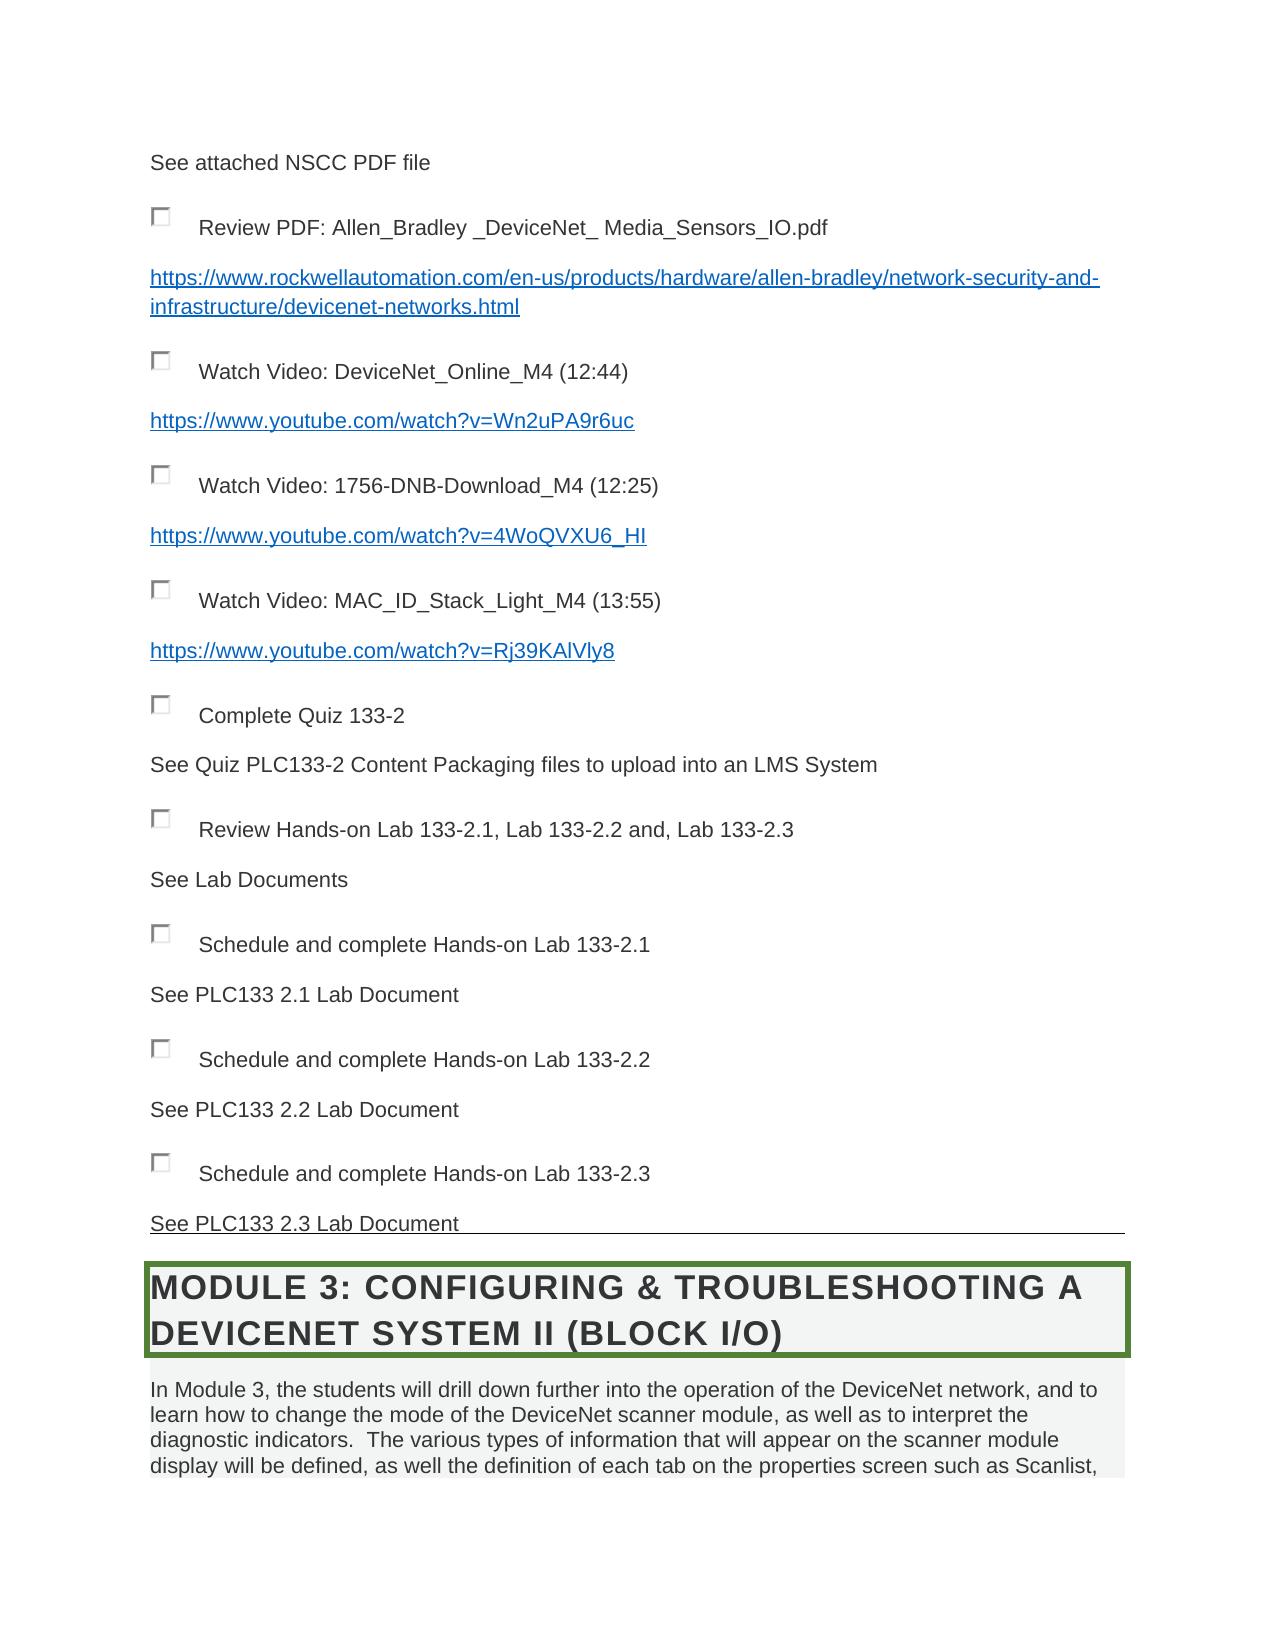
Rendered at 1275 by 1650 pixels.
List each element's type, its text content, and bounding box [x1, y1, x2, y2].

text Schedule and complete Hands-on Lab 133-2.3 [150, 1146, 1125, 1187]
text See attached NSCC PDF file [150, 150, 1125, 175]
text See PLC133 2.2 Lab Document [150, 1096, 1125, 1122]
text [150, 1377, 1125, 1478]
text Review Hands-on Lab 133-2.1, Lab 133-2.2 and, Lab 133-2.3 [150, 802, 1125, 842]
text Complete Quiz 133-2 [150, 687, 1125, 728]
text https://www.rockwellautomation.com/en-us/products/hardware/allen-bradley/network-security-and-infrastructure/devicenet-networks.html [150, 265, 1125, 319]
text See Lab Documents [150, 867, 1125, 892]
text See PLC133 2.1 Lab Document [150, 982, 1125, 1007]
text Schedule and complete Hands-on Lab 133-2.2 [150, 1032, 1125, 1072]
text See PLC133 2.3 Lab Document [150, 1211, 1125, 1233]
text Schedule and complete Hands-on Lab 133-2.1 [150, 917, 1125, 957]
text Watch Video: DeviceNet_Online_M4 (12:44) [150, 343, 1125, 384]
text Watch Video: MAC_ID_Stack_Light_M4 (13:55) [150, 573, 1125, 613]
text https://www.youtube.com/watch?v=Wn2uPA9r6uc [150, 408, 1125, 433]
subtitle Module 3: Configuring & Troubleshooting a DeviceNet System II (Block I/O) [150, 1267, 1125, 1352]
text Watch Video: 1756-DNB-Download_M4 (12:25) [150, 458, 1125, 498]
text https://www.youtube.com/watch?v=Rj39KAlVly8 [150, 638, 1125, 663]
text See Quiz PLC133-2 Content Packaging files to upload into an LMS System [150, 752, 1125, 778]
text https://www.youtube.com/watch?v=4WoQVXU6_HI [150, 523, 1125, 548]
text Review PDF: Allen_Bradley _DeviceNet_ Media_Sensors_IO.pdf [150, 200, 1125, 240]
